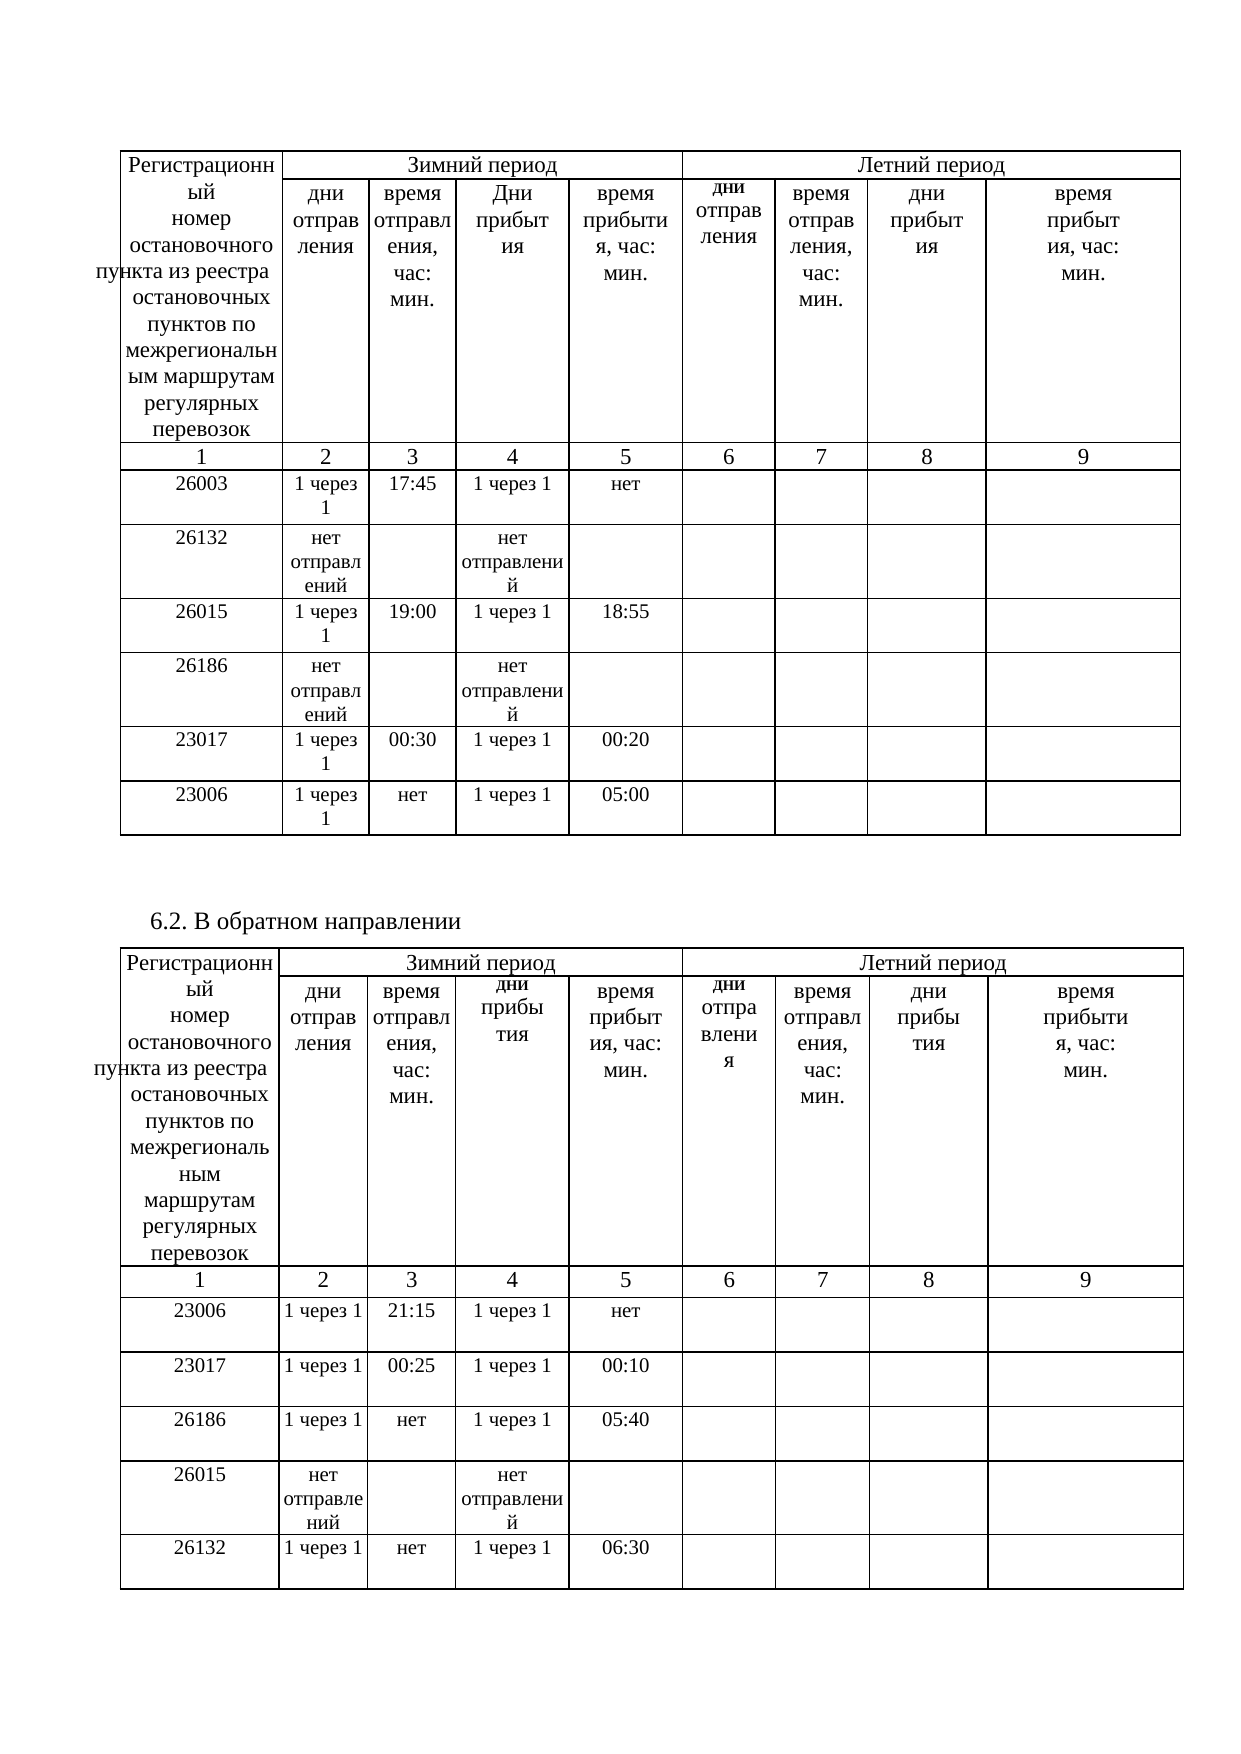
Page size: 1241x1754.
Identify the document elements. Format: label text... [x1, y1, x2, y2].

table_cell 9 [987, 443, 1180, 469]
table_cell [776, 1462, 869, 1534]
table_cell 1 через 1 [283, 471, 368, 524]
table_cell [683, 727, 774, 780]
table_cell время отправл ения, час: мин. [368, 977, 455, 1265]
table_cell 9 [989, 1267, 1183, 1297]
table_cell время прибыти я, час: мин. [989, 977, 1183, 1265]
table_cell 1 [121, 443, 282, 469]
table_cell [987, 471, 1180, 524]
table_cell [776, 653, 867, 726]
table_cell нет отправлений [457, 525, 568, 597]
table_cell 00:25 [368, 1353, 455, 1406]
table_header Летний период [683, 152, 1180, 178]
table_cell нет отправлений [283, 525, 368, 597]
table_cell [683, 1535, 775, 1588]
table_cell [683, 653, 774, 726]
table_cell [683, 1462, 775, 1534]
table_cell [683, 525, 774, 597]
table_cell 6 [683, 1267, 775, 1297]
table_cell дни прибы тия [870, 977, 987, 1265]
table_cell [870, 1298, 987, 1351]
table_cell время прибыти я, час: мин. [570, 180, 682, 441]
table_cell нет [370, 782, 455, 834]
table_cell 1 через 1 [456, 1298, 568, 1351]
table_cell 17:45 [370, 471, 455, 524]
table_cell 2 [280, 1267, 367, 1297]
table_cell 26132 [121, 525, 282, 597]
table_header Регистрационный номер остановочного пункта из реестра остановочных пунктов по межрегиональным маршрутам регулярных перевозок [121, 949, 278, 1265]
table_cell [776, 471, 867, 524]
table_cell время отправл ения, час: мин. [370, 180, 455, 441]
table_cell [683, 782, 774, 834]
table_cell дни отправ ления [280, 977, 367, 1265]
table_cell [683, 599, 774, 652]
table_cell 1 через 1 [456, 1535, 568, 1588]
table_cell 1 через 1 [457, 727, 568, 780]
table_cell 5 [570, 443, 682, 469]
table_cell [570, 653, 682, 726]
table_header Летний период [683, 949, 1183, 975]
table_cell 2 [283, 443, 368, 469]
text 6.2. В обратном направлении [150, 906, 1090, 935]
table_cell время отправл ения, час: мин. [776, 977, 869, 1265]
table_cell 4 [456, 1267, 568, 1297]
table_cell 26015 [121, 1462, 278, 1534]
table_cell 3 [370, 443, 455, 469]
table_cell 1 через 1 [283, 727, 368, 780]
table_cell 1 через 1 [456, 1353, 568, 1406]
table_cell 00:20 [570, 727, 682, 780]
table_cell время прибыт ия, час: мин. [987, 180, 1180, 441]
table_cell [987, 525, 1180, 597]
table_cell 1 через 1 [457, 782, 568, 834]
table_cell нет [368, 1535, 455, 1588]
table_cell [868, 599, 985, 652]
table_cell [370, 653, 455, 726]
table_cell 3 [368, 1267, 455, 1297]
table_cell 26186 [121, 653, 282, 726]
table_cell 7 [776, 1267, 869, 1297]
table_cell 1 через 1 [280, 1353, 367, 1406]
table_cell нет [570, 471, 682, 524]
table_cell 1 через 1 [280, 1535, 367, 1588]
table_cell время отправ ления, час: мин. [776, 180, 867, 441]
table_cell 1 через 1 [456, 1407, 568, 1460]
table_cell [989, 1462, 1183, 1534]
table_cell [868, 782, 985, 834]
table_cell дни прибыт ия [868, 180, 985, 441]
table_cell 18:55 [570, 599, 682, 652]
table_cell [868, 471, 985, 524]
table_cell [870, 1535, 987, 1588]
table_cell [868, 653, 985, 726]
table_cell [683, 1298, 775, 1351]
table_cell [987, 599, 1180, 652]
table_cell ДНИ отправ ления [683, 180, 774, 441]
table_cell 7 [776, 443, 867, 469]
table_cell 26132 [121, 1535, 278, 1588]
table_cell [989, 1407, 1183, 1460]
table_header Зимний период [283, 152, 682, 178]
table_cell нет [368, 1407, 455, 1460]
table_cell время прибыт ия, час: мин. [570, 977, 682, 1265]
table_cell [776, 1298, 869, 1351]
table_header Зимний период [280, 949, 682, 975]
table_cell 1 через 1 [457, 471, 568, 524]
table_cell нет [570, 1298, 682, 1351]
table_cell [570, 1462, 682, 1534]
table_cell [987, 727, 1180, 780]
table_cell [776, 1407, 869, 1460]
table_cell 05:00 [570, 782, 682, 834]
table_cell 1 через 1 [280, 1298, 367, 1351]
table_cell 00:10 [570, 1353, 682, 1406]
table_cell 05:40 [570, 1407, 682, 1460]
table_cell дни отправ ления [283, 180, 368, 441]
table_cell [870, 1353, 987, 1406]
table_cell [870, 1462, 987, 1534]
table_cell 21:15 [368, 1298, 455, 1351]
table_cell 23017 [121, 1353, 278, 1406]
table_cell 26015 [121, 599, 282, 652]
table_cell 19:00 [370, 599, 455, 652]
table_cell ДНИ отпра влени я [683, 977, 775, 1265]
table_cell 1 [121, 1267, 278, 1297]
table_cell [989, 1298, 1183, 1351]
table_cell 1 через 1 [280, 1407, 367, 1460]
table_cell 8 [870, 1267, 987, 1297]
table_cell [868, 727, 985, 780]
table_cell 8 [868, 443, 985, 469]
table_cell нет отправлений [456, 1462, 568, 1534]
table_cell 1 через 1 [283, 782, 368, 834]
table_cell 6 [683, 443, 774, 469]
table_cell 06:30 [570, 1535, 682, 1588]
table_header Регистрационный номер остановочного пункта из реестра остановочных пунктов по межрегиональным маршрутам регулярных перевозок [121, 152, 282, 441]
table_cell 23006 [121, 782, 282, 834]
table_cell [683, 1407, 775, 1460]
table_cell [987, 653, 1180, 726]
table_cell ДНИ прибы тия [456, 977, 568, 1265]
table_cell [989, 1535, 1183, 1588]
table_cell Дни прибыт ия [457, 180, 568, 441]
table_cell [776, 525, 867, 597]
table_cell [776, 727, 867, 780]
table_cell [989, 1353, 1183, 1406]
table_cell [776, 599, 867, 652]
table_cell 23017 [121, 727, 282, 780]
table_cell [776, 1535, 869, 1588]
table_cell 1 через 1 [283, 599, 368, 652]
table_cell [776, 1353, 869, 1406]
table_cell 4 [457, 443, 568, 469]
table_cell 26186 [121, 1407, 278, 1460]
table_cell 26003 [121, 471, 282, 524]
table_cell [868, 525, 985, 597]
table_cell 5 [570, 1267, 682, 1297]
table_cell нет отправлений [280, 1462, 367, 1534]
table_cell [776, 782, 867, 834]
table_cell [683, 471, 774, 524]
table_cell 1 через 1 [457, 599, 568, 652]
table_cell нет отправлений [457, 653, 568, 726]
table_cell [368, 1462, 455, 1534]
table_cell [683, 1353, 775, 1406]
table_cell [870, 1407, 987, 1460]
table_cell [987, 782, 1180, 834]
table_cell 23006 [121, 1298, 278, 1351]
table_cell [570, 525, 682, 597]
table_cell 00:30 [370, 727, 455, 780]
table_cell нет отправлений [283, 653, 368, 726]
table_cell [370, 525, 455, 597]
